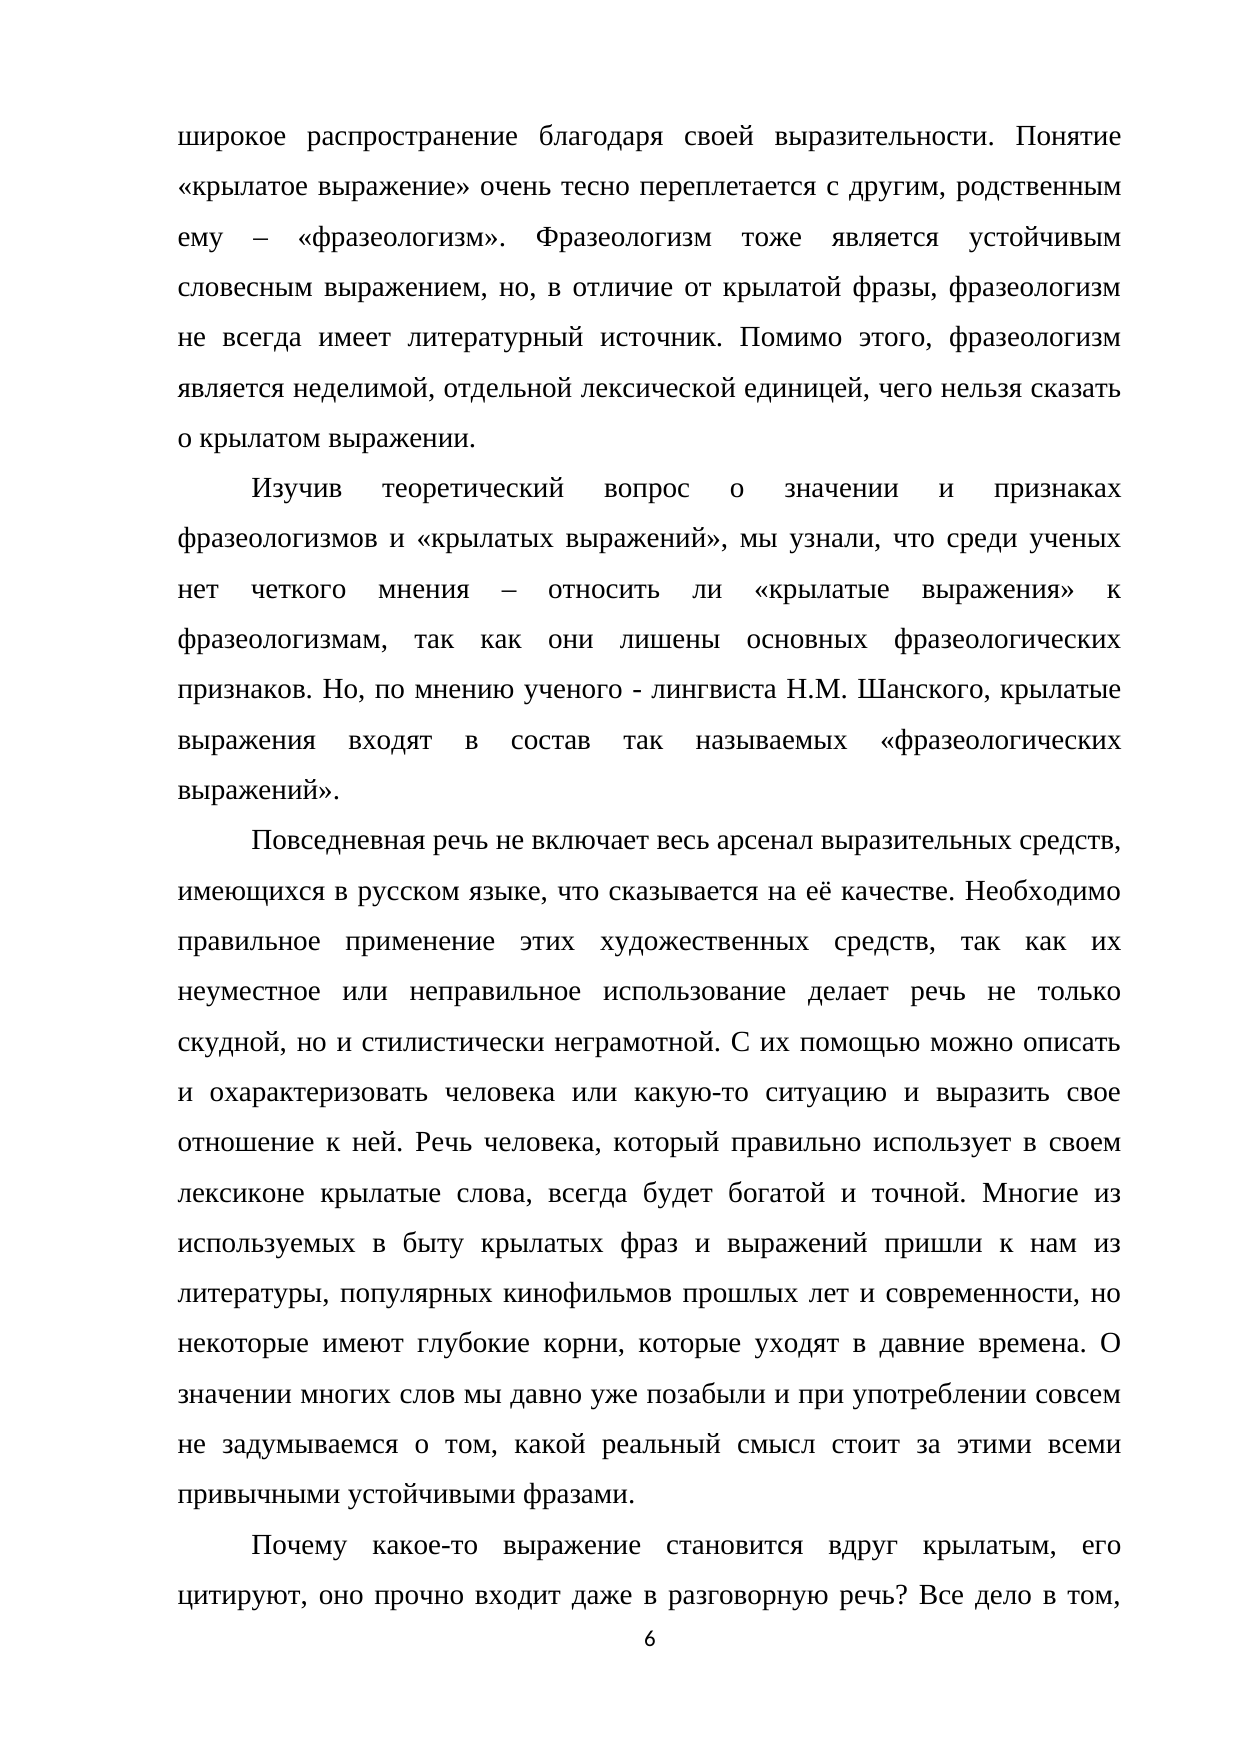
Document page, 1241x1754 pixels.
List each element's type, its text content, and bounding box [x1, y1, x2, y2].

text Изучив теоретический вопрос о значении и признаках фразеологизмов и «крылатых выражений», мы узнали, что среди ученых нет четкого мнения – относить ли «крылатые выражения» к фразеологизмам, так как они лишены основных фразеологических признаков. Но, по мнению ученого - лингвиста Н.М. Шанского, крылатые выражения входят в состав так называемых «фразеологических выражений». [177, 470, 1122, 806]
text Повседневная речь не включает весь арсенал выразительных средств, имеющихся в русском языке, что сказывается на её качестве. Необходимо правильное применение этих художественных средств, так как их неуместное или неправильное использование делает речь не только скудной, но и стилистически неграмотной. С их помощью можно описать и охарактеризовать человека или какую-то ситуацию и выразить свое отношение к ней. Речь человека, который правильно использует в своем лексиконе крылатые слова, всегда будет богатой и точной. Многие из используемых в быту крылатых фраз и выражений пришли к нам из литературы, популярных кинофильмов прошлых лет и современности, но некоторые имеют глубокие корни, которые уходят в давние времена. О значении многих слов мы давно уже позабыли и при употреблении совсем не задумываемся о том, какой реальный смысл стоит за этими всеми привычными устойчивыми фразами. [177, 822, 1122, 1510]
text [177, 118, 1122, 453]
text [177, 1527, 1122, 1611]
